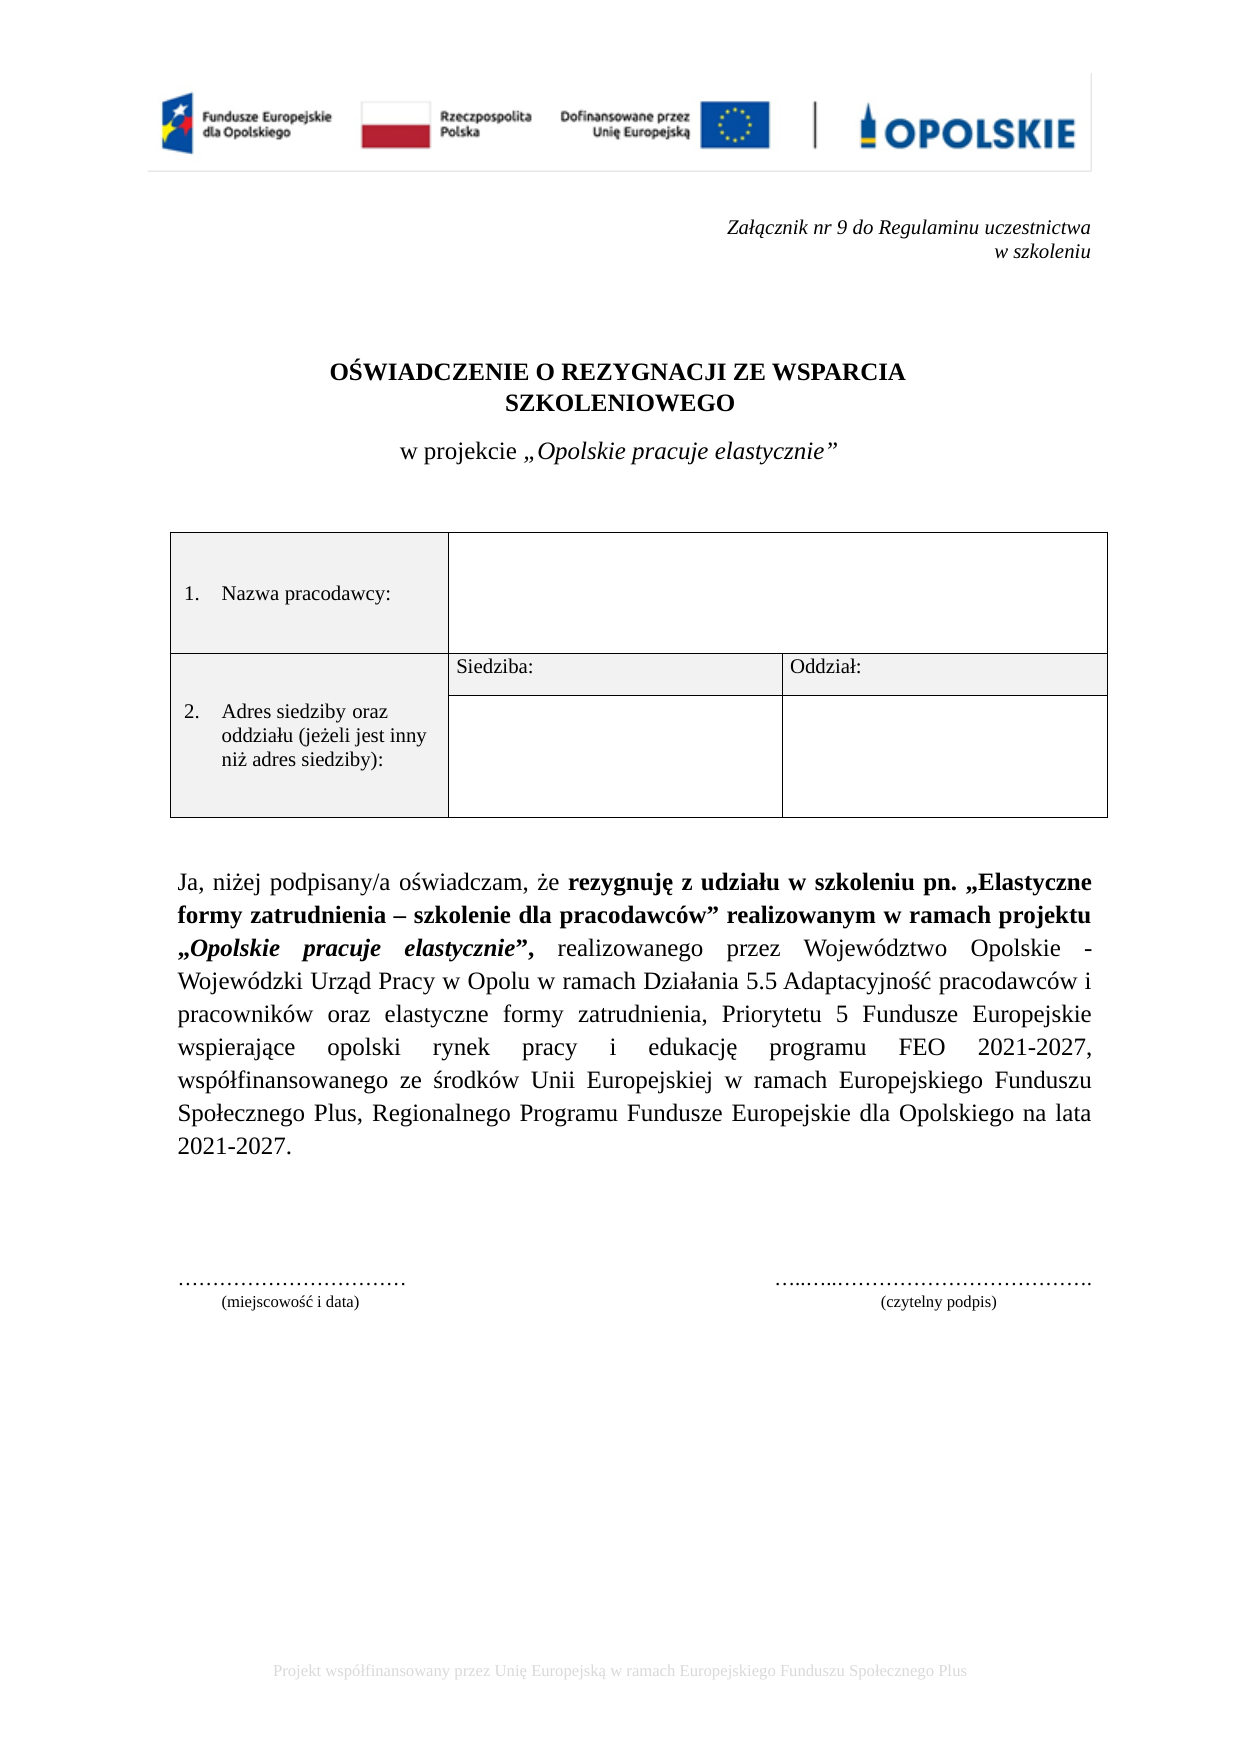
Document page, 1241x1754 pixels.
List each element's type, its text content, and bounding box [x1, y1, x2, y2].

text Załącznik nr 9 do Regulaminu uczestnictwa w szkoleniu [148, 215, 1093, 263]
table_cell [783, 696, 1107, 817]
table_cell Adres siedziby oraz oddziału (jeżeli jest inny niż adres siedziby): [171, 654, 448, 817]
table_cell [449, 696, 782, 817]
table_header Nazwa pracodawcy: [171, 533, 448, 653]
text w projekcie „Opolskie pracuje elastycznie” [148, 436, 1093, 465]
table_header [449, 533, 1107, 653]
text (miejscowość i data) (czytelny podpis) [221, 1292, 1093, 1311]
text …………………………… …..…..………………………………. [177, 1266, 1093, 1290]
picture [147, 73, 1093, 173]
table_cell Siedziba: [449, 654, 782, 695]
table_cell Oddział: [783, 654, 1107, 695]
text Ja, niżej podpisany/a oświadczam, że rezygnuję z udziału w szkoleniu pn. „Elastyczne formy zatrudnienia – szkolenie dla pracodawców” realizowanym w ramach projektu „Opolskie pracuje elastycznie”, realizowanego przez Województwo Opolskie - Wojewódzki Urząd Pracy w Opolu w ramach Działania 5.5 Adaptacyjność pracodawców i pracowników oraz elastyczne formy zatrudnienia, Priorytetu 5 Fundusze Europejskie wspierające opolski rynek pracy i edukację programu FEO 2021-2027, współfinansowanego ze środków Unii Europejskiej w ramach Europejskiego Funduszu Społecznego Plus, Regionalnego Programu Fundusze Europejskie dla Opolskiego na lata 2021-2027. [177, 867, 1093, 1160]
text OŚWIADCZENIE O REZYGNACJI ZE WSPARCIA SZKOLENIOWEGO [148, 357, 1093, 417]
